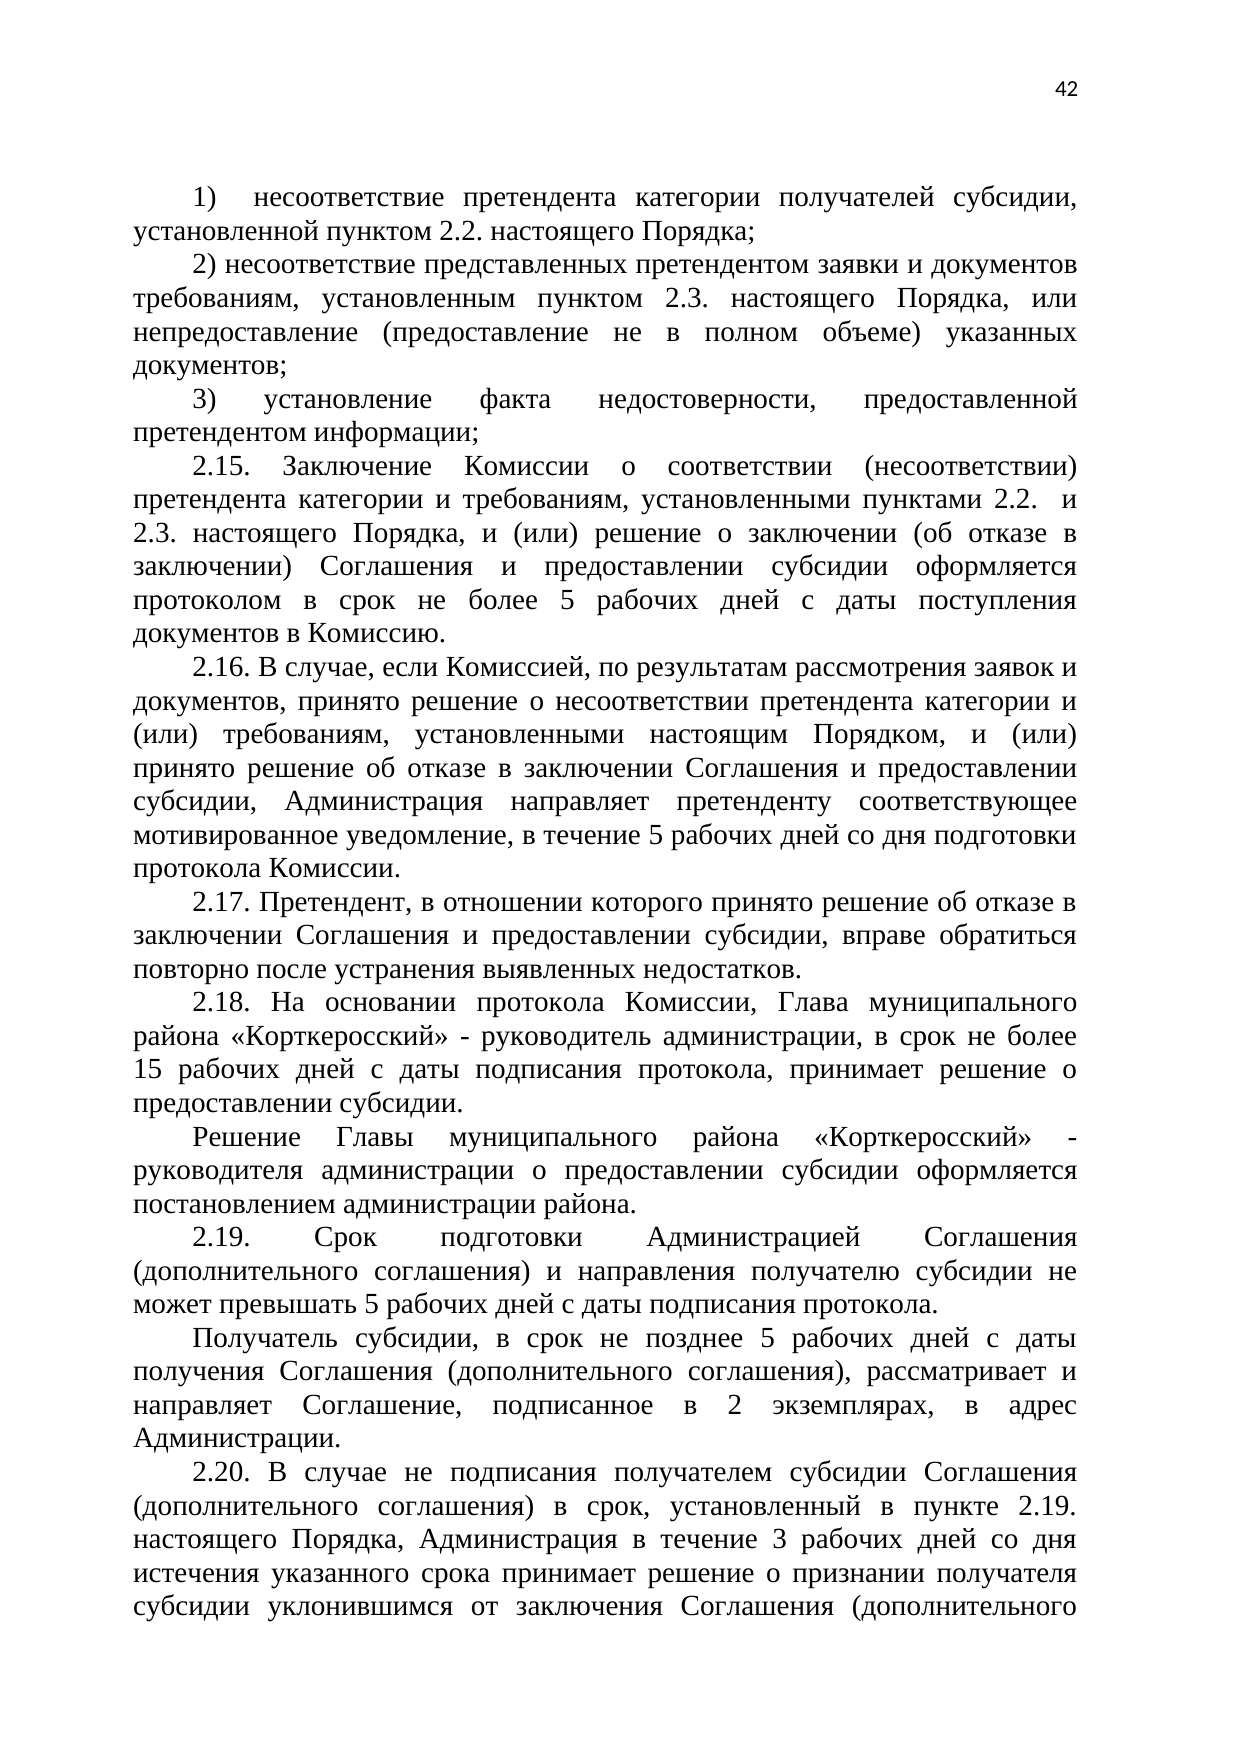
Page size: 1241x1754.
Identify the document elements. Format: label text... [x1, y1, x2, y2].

text Решение Главы муниципального района «Корткеросский» - руководителя администрации о предоставлении субсидии оформляется постановлением администрации района. [133, 1119, 1078, 1219]
text 2.19. Срок подготовки Администрацией Соглашения (дополнительного соглашения) и направления получателю субсидии не может превышать 5 рабочих дней с даты подписания протокола. [133, 1219, 1078, 1320]
text 2.18. На основании протокола Комиссии, Глава муниципального района «Корткеросский» - руководитель администрации, в срок не более 15 рабочих дней с даты подписания протокола, принимает решение о предоставлении субсидии. [133, 984, 1078, 1119]
text 1) несоответствие претендента категории получателей субсидии, установленной пунктом 2.2. настоящего Порядка; [133, 179, 1078, 247]
text 2) несоответствие представленных претендентом заявки и документов требованиям, установленным пунктом 2.3. настоящего Порядка, или непредоставление (предоставление не в полном объеме) указанных документов; [133, 247, 1078, 381]
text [133, 1454, 1078, 1622]
text Получатель субсидии, в срок не позднее 5 рабочих дней с даты получения Соглашения (дополнительного соглашения), рассматривает и направляет Соглашение, подписанное в 2 экземплярах, в адрес Администрации. [133, 1320, 1078, 1454]
text 2.16. В случае, если Комиссией, по результатам рассмотрения заявок и документов, принято решение о несоответствии претендента категории и (или) требованиям, установленными настоящим Порядком, и (или) принято решение об отказе в заключении Соглашения и предоставлении субсидии, Администрация направляет претенденту соответствующее мотивированное уведомление, в течение 5 рабочих дней со дня подготовки протокола Комиссии. [133, 649, 1078, 884]
text 2.17. Претендент, в отношении которого принято решение об отказе в заключении Соглашения и предоставлении субсидии, вправе обратиться повторно после устранения выявленных недостатков. [133, 884, 1078, 984]
text 2.15. Заключение Комиссии о соответствии (несоответствии) претендента категории и требованиям, установленными пунктами 2.2. и 2.3. настоящего Порядка, и (или) решение о заключении (об отказе в заключении) Соглашения и предоставлении субсидии оформляется протоколом в срок не более 5 рабочих дней с даты поступления документов в Комиссию. [133, 448, 1078, 649]
text 3) установление факта недостоверности, предоставленной претендентом информации; [133, 381, 1078, 448]
